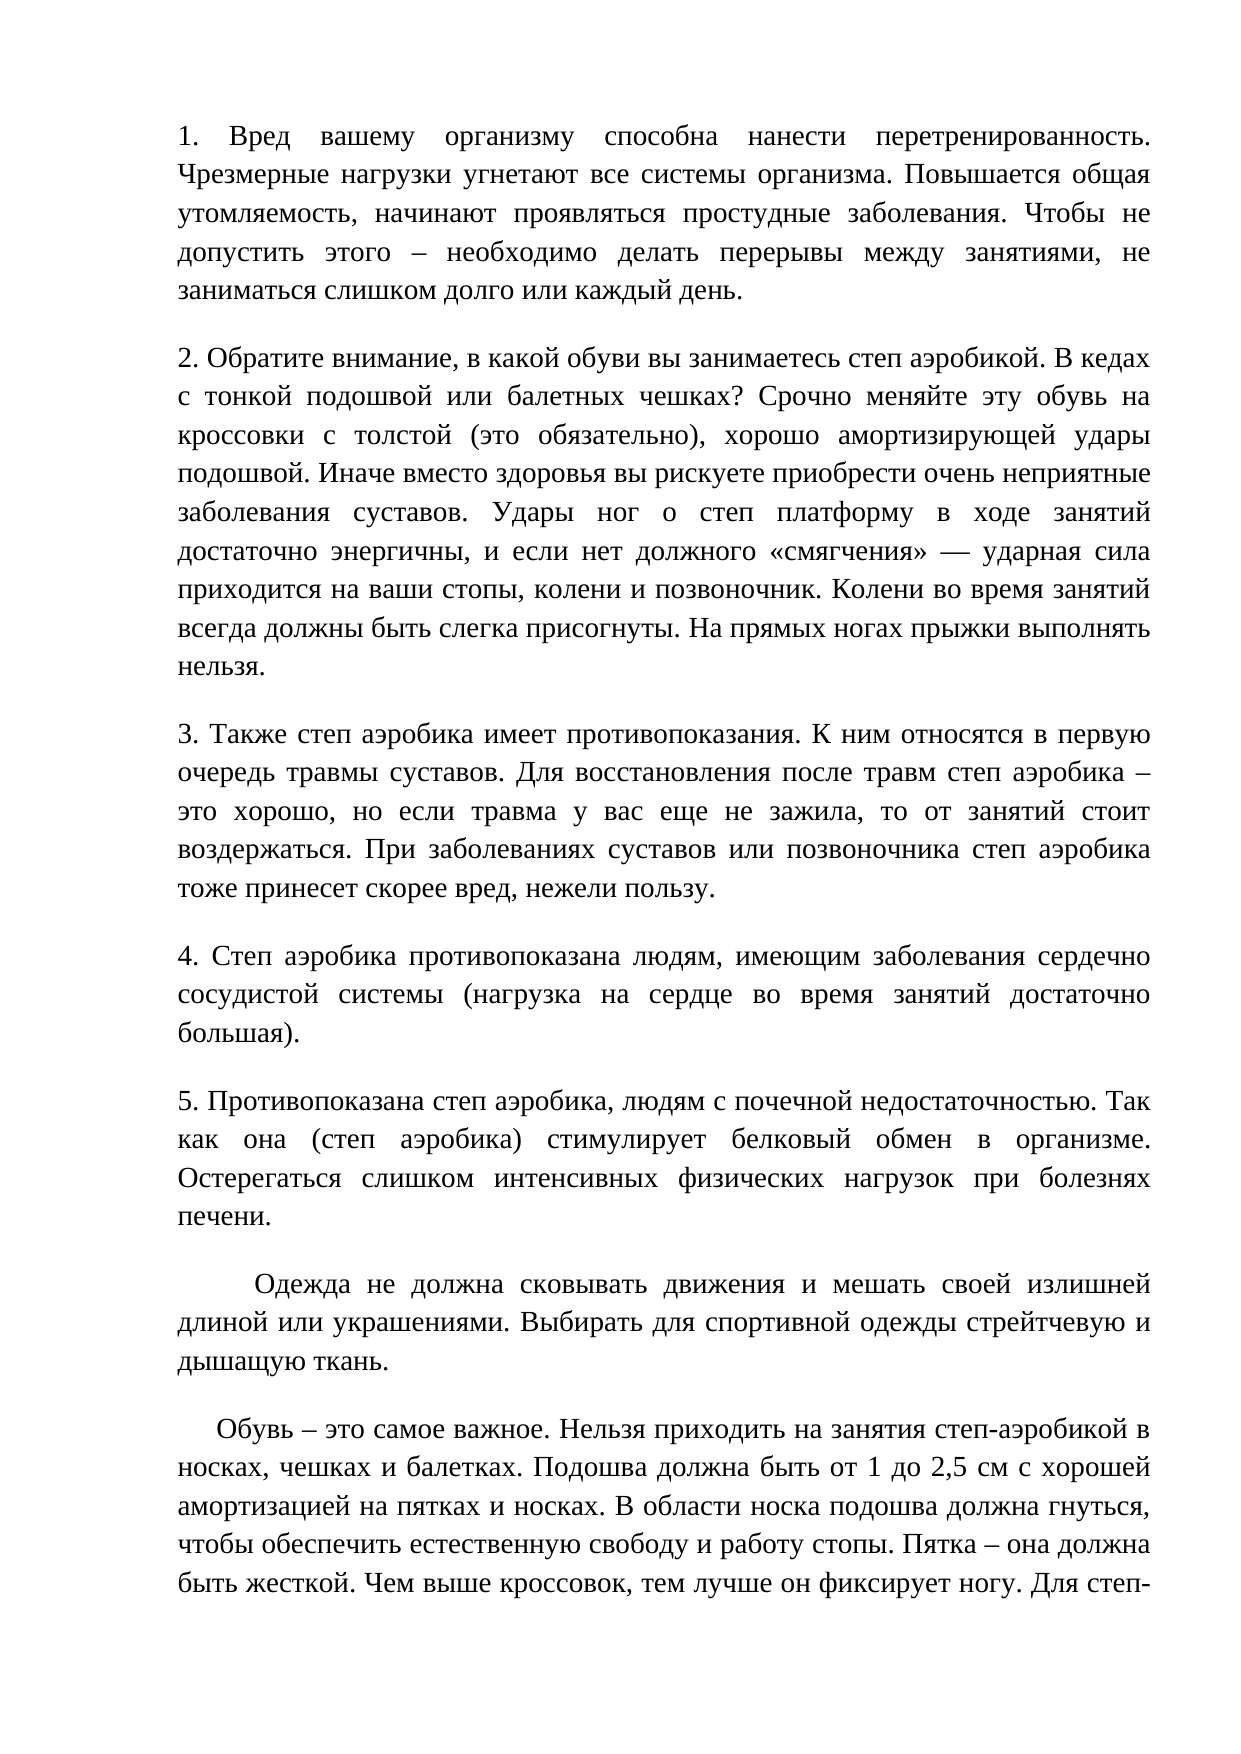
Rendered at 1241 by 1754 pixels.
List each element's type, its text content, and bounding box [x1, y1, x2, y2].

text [177, 1411, 1152, 1598]
text 3. Также степ аэробика имеет противопоказания. К ним относятся в первую очередь травмы суставов. Для восстановления после травм степ аэробика – это хорошо, но если травма у вас еще не зажила, то от занятий стоит воздержаться. При заболеваниях суставов или позвоночника степ аэробика тоже принесет скорее вред, нежели пользу. [177, 716, 1152, 904]
text 2. Обратите внимание, в какой обуви вы занимаетесь степ аэробикой. В кедах с тонкой подошвой или балетных чешках? Срочно меняйте эту обувь на кроссовки с толстой (это обязательно), хорошо амортизирующей удары подошвой. Иначе вместо здоровья вы рискуете приобрести очень неприятные заболевания суставов. Удары ног о степ платформу в ходе занятий достаточно энергичны, и если нет должного «смягчения» — ударная сила приходится на ваши стопы, колени и позвоночник. Колени во время занятий всегда должны быть слегка присогнуты. На прямых ногах прыжки выполнять нельзя. [177, 340, 1152, 682]
text 5. Противопоказана степ аэробика, людям с почечной недостаточностью. Так как она (степ аэробика) стимулирует белковый обмен в организме. Остерегаться слишком интенсивных физических нагрузок при болезнях печени. [177, 1083, 1152, 1232]
text Одежда не должна сковывать движения и мешать своей излишней длиной или украшениями. Выбирать для спортивной одежды стрейтчевую и дышащую ткань. [177, 1266, 1152, 1377]
text 4. Степ аэробика противопоказана людям, имеющим заболевания сердечно сосудистой системы (нагрузка на сердце во время занятий достаточно большая). [177, 938, 1152, 1048]
text 1. Вред вашему организму способна нанести перетренированность. Чрезмерные нагрузки угнетают все системы организма. Повышается общая утомляемость, начинают проявляться простудные заболевания. Чтобы не допустить этого – необходимо делать перерывы между занятиями, не заниматься слишком долго или каждый день. [177, 118, 1152, 306]
